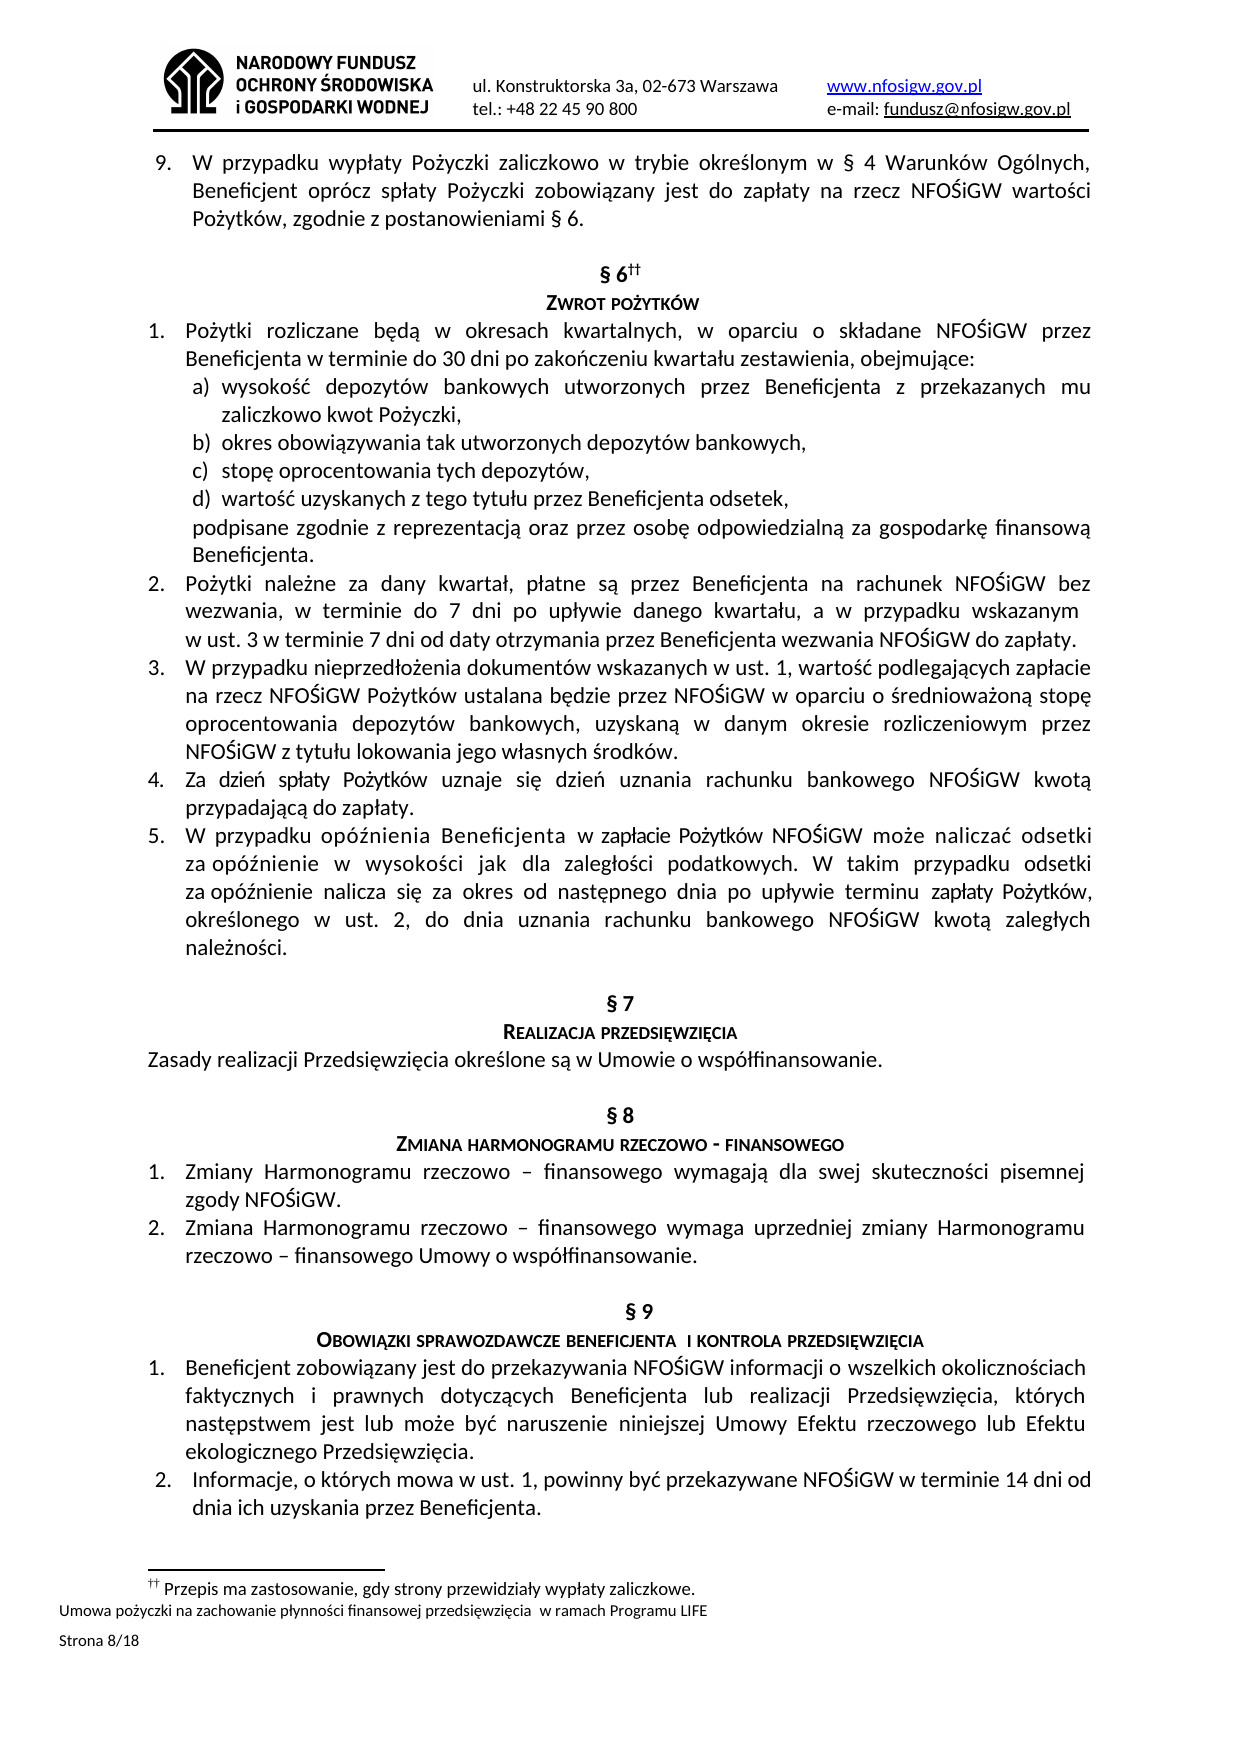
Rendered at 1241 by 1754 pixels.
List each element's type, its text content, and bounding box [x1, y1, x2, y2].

title Zwrot pożytków [148, 288, 1093, 316]
title § 9 [185, 1297, 1093, 1325]
title Zmiany Harmonogramu rzeczowo – finansowego wymagają dla swej skuteczności pisemnej zgody NFOŚiGW. [148, 1157, 1086, 1213]
title Realizacja przedsięwzięcia [148, 1017, 1093, 1045]
title Beneficjent zobowiązany jest do przekazywania NFOŚiGW informacji o wszelkich okolicznościach faktycznych i prawnych dotyczących Beneficjenta lub realizacji Przedsięwzięcia, których następstwem jest lub może być naruszenie niniejszej Umowy Efektu rzeczowego lub Efektu ekologicznego Przedsięwzięcia. [148, 1353, 1086, 1465]
title § 8 [148, 1101, 1093, 1129]
title Zasady realizacji Przedsięwzięcia określone są w Umowie o współfinansowanie. [148, 1045, 1093, 1073]
list wysokość depozytów bankowych utworzonych przez Beneficjenta z przekazanych mu zaliczkowo kwot Pożyczki, [192, 372, 1093, 428]
list stopę oprocentowania tych depozytów, [192, 457, 1093, 484]
list Pożytki należne za dany kwartał, płatne są przez Beneficjenta na rachunek NFOŚiGW bez wezwania, w terminie do 7 dni po upływie danego kwartału, a w przypadku wskazanym w ust. 3 w terminie 7 dni od daty otrzymania przez Beneficjenta wezwania NFOŚiGW do zapłaty. [148, 569, 1093, 653]
list W przypadku wypłaty Pożyczki zaliczkowo w trybie określonym w § 4 Warunków Ogólnych, Beneficjent oprócz spłaty Pożyczki zobowiązany jest do zapłaty na rzecz NFOŚiGW wartości Pożytków, zgodnie z postanowieniami § 6. [154, 148, 1093, 232]
list W przypadku nieprzedłożenia dokumentów wskazanych w ust. 1, wartość podlegających zapłacie na rzecz NFOŚiGW Pożytków ustalana będzie przez NFOŚiGW w oparciu o średnioważoną stopę oprocentowania depozytów bankowych, uzyskaną w danym okresie rozliczeniowym przez NFOŚiGW z tytułu lokowania jego własnych środków. [148, 653, 1093, 765]
title Zmiana Harmonogramu rzeczowo – finansowego wymaga uprzedniej zmiany Harmonogramu rzeczowo – finansowego Umowy o współfinansowanie. [148, 1213, 1086, 1269]
title § 6 [148, 260, 1093, 288]
title Informacje, o których mowa w ust. 1, powinny być przekazywane NFOŚiGW w terminie 14 dni od dnia ich uzyskania przez Beneficjenta. [154, 1465, 1093, 1521]
list okres obowiązywania tak utworzonych depozytów bankowych, [192, 428, 1093, 457]
title Zmiana harmonogramu rzeczowo - finansowego [148, 1129, 1093, 1157]
title § 7 [148, 989, 1093, 1017]
list Pożytki rozliczane będą w okresach kwartalnych, w oparciu o składane NFOŚiGW przez Beneficjenta w terminie do 30 dni po zakończeniu kwartału zestawienia, obejmujące: [148, 316, 1093, 372]
list wartość uzyskanych z tego tytułu przez Beneficjenta odsetek, [192, 484, 1093, 513]
text podpisane zgodnie z reprezentacją oraz przez osobę odpowiedzialną za gospodarkę finansową Beneficjenta. [192, 513, 1093, 569]
title Obowiązki sprawozdawcze beneficjenta i kontrola przedsięwzięcia [148, 1325, 1093, 1353]
picture [161, 43, 437, 120]
list W przypadku opóźnienia Beneficjenta w zapłacie Pożytków NFOŚiGW może naliczać odsetki za opóźnienie w wysokości jak dla zaległości podatkowych. W takim przypadku odsetki za opóźnienie nalicza się za okres od następnego dnia po upływie terminu zapłaty Pożytków, określonego w ust. 2, do dnia uznania rachunku bankowego NFOŚiGW kwotą zaległych należności. [148, 821, 1093, 961]
list Za dzień spłaty Pożytków uznaje się dzień uznania rachunku bankowego NFOŚiGW kwotą przypadającą do zapłaty. [148, 765, 1093, 821]
